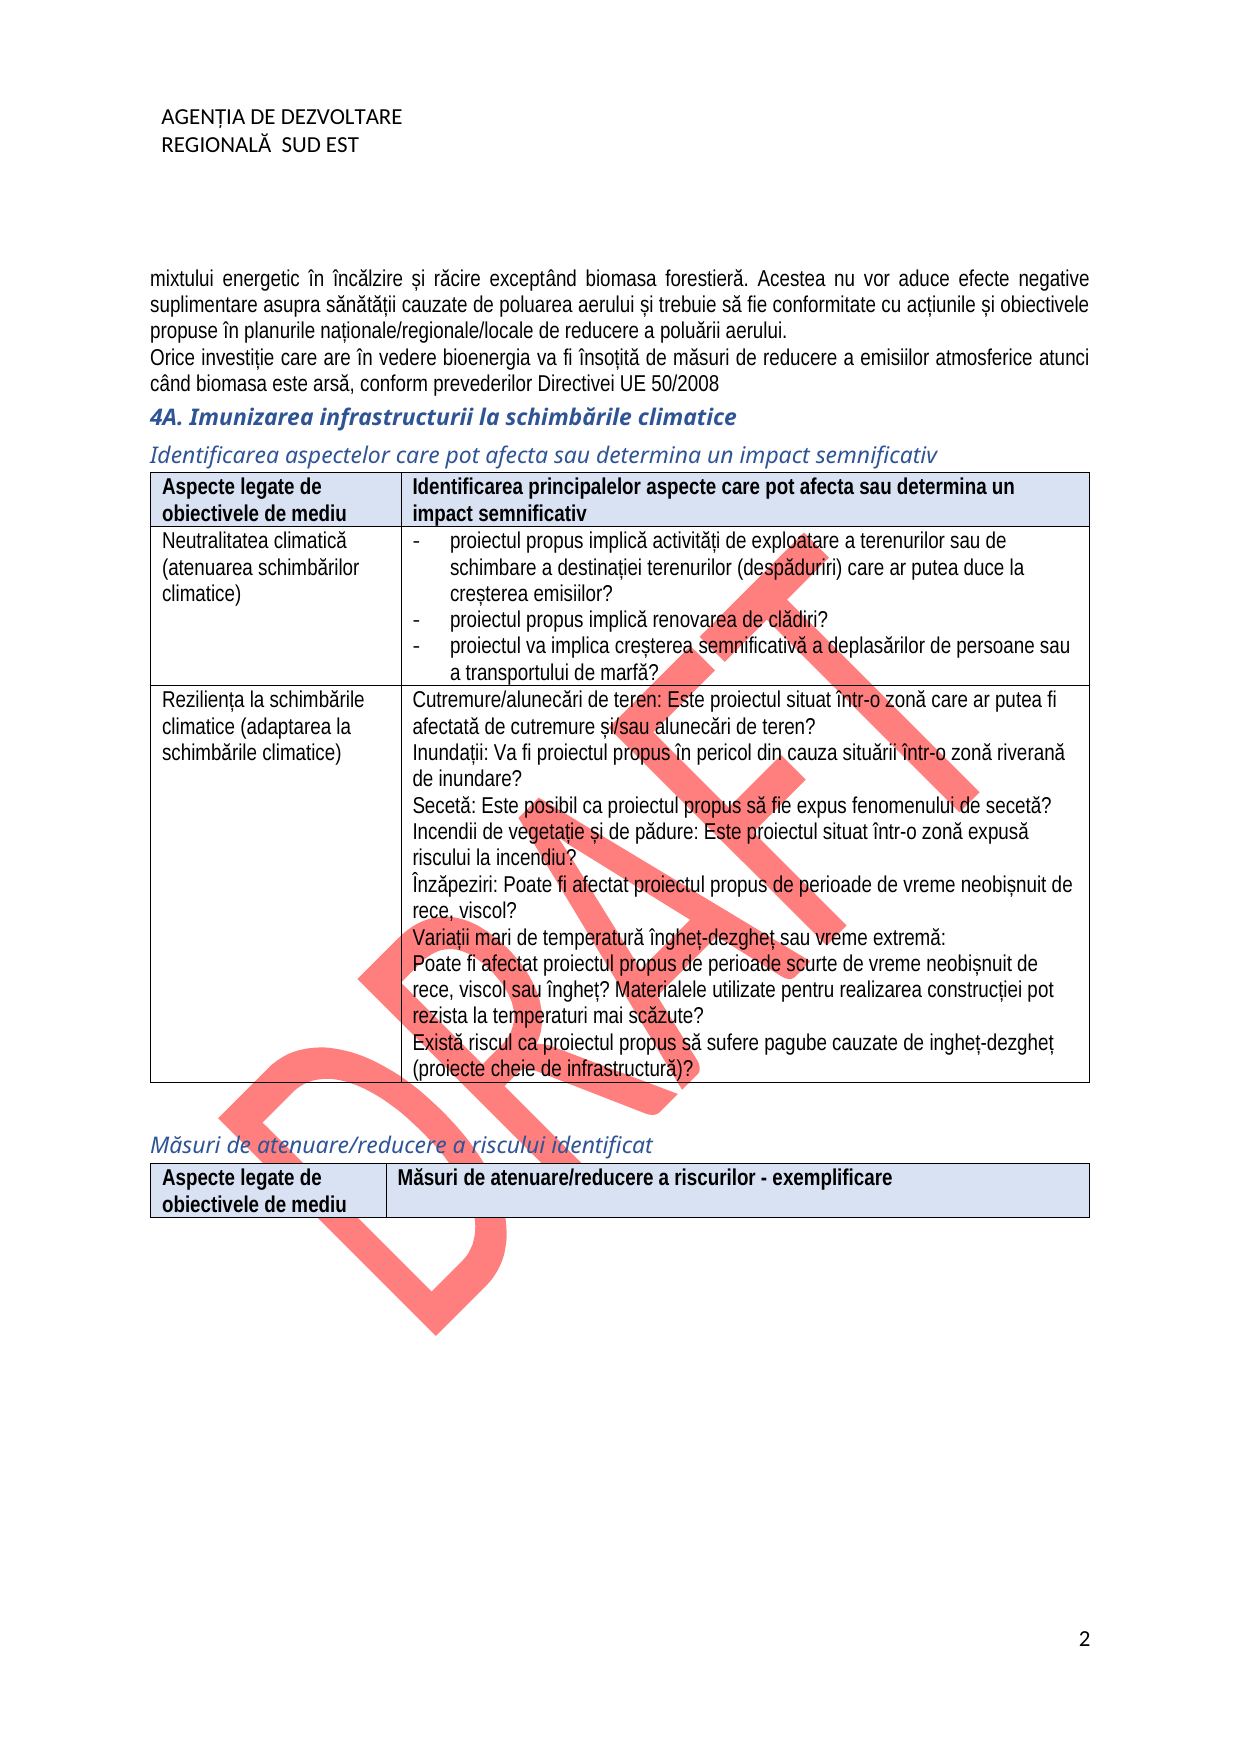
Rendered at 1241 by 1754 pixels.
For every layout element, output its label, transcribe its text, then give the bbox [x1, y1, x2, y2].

table_cell Reziliența la schimbările climatice (adaptarea la schimbările climatice) [151, 686, 401, 1082]
text Orice investiție care are în vedere bioenergia va fi însoțită de măsuri de reducere a emisiilor atmosferice atunci când biomasa este arsă, conform prevederilor Directivei UE 50/2008 [150, 344, 1090, 396]
table_header Aspecte legate de obiectivele de mediu [151, 473, 401, 526]
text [150, 265, 1090, 344]
table_cell Cutremure/alunecări de teren: Este proiectul situat într-o zonă care ar putea fi afectată de cutremure și/sau alunecări de teren? Inundații: Va fi proiectul propus în pericol din cauza situării într-o zonă riverană de inundare? Secetă: Este posibil ca proiectul propus să fie expus fenomenului de secetă? Incendii de vegetație și de pădure: Este proiectul situat într-o zonă expusă riscului la incendiu? Înzăpeziri: Poate fi afectat proiectul propus de perioade de vreme neobișnuit de rece, viscol? Variații mari de temperatură îngheț-dezgheț sau vreme extremă: Poate fi afectat proiectul propus de perioade scurte de vreme neobișnuit de rece, viscol sau îngheț? Materialele utilizate pentru realizarea construcției pot rezista la temperaturi mai scăzute? Există riscul ca proiectul propus să sufere pagube cauzate de ingheț-dezgheț (proiecte cheie de infrastructură)? [402, 686, 1089, 1082]
subtitle 4A. Imunizarea infrastructurii la schimbările climatice [150, 401, 1090, 432]
subtitle Identificarea aspectelor care pot afecta sau determina un impact semnificativ [150, 438, 1090, 470]
table_cell proiectul propus implică activități de exploatare a terenurilor sau de schimbare a destinației terenurilor (despăduriri) care ar putea duce la creșterea emisiilor? proiectul propus implică renovarea de clădiri? proiectul va implica creșterea semnificativă a deplasărilor de persoane sau a transportului de marfă? [402, 527, 1089, 685]
table_header Aspecte legate de obiectivele de mediu [151, 1164, 386, 1217]
table_header Identificarea principalelor aspecte care pot afecta sau determina un impact semnificativ [402, 473, 1089, 526]
subtitle Măsuri de atenuare/reducere a riscului identificat [150, 1129, 1090, 1161]
table_header Măsuri de atenuare/reducere a riscurilor - exemplificare [387, 1164, 1089, 1217]
table_cell Neutralitatea climatică (atenuarea schimbărilor climatice) [151, 527, 401, 685]
